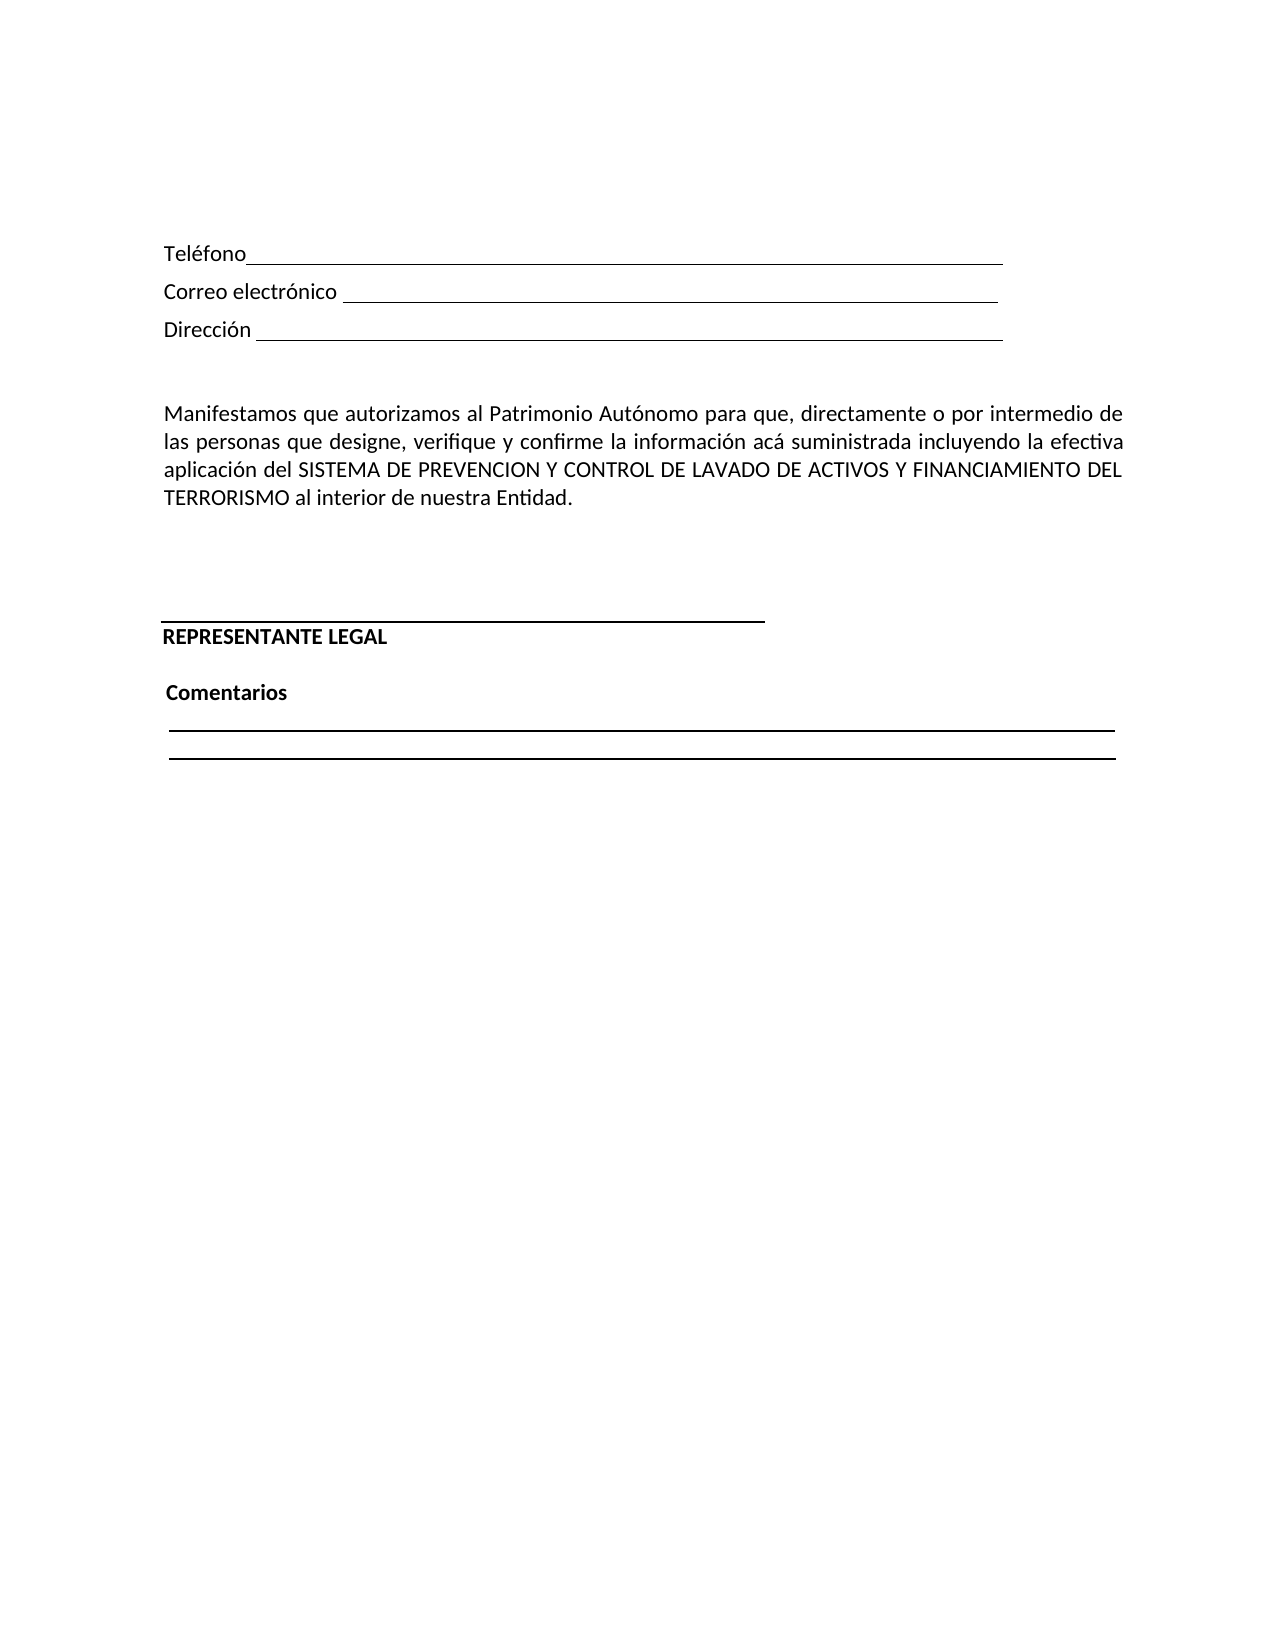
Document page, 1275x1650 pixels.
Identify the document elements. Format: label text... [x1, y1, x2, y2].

text Manifestamos que autorizamos al Patrimonio Autónomo para que, directamente o por intermedio de las personas que designe, verifique y confirme la información acá suministrada incluyendo la efectiva aplicación del SISTEMA DE PREVENCION Y CONTROL DE LAVADO DE ACTIVOS Y FINANCIAMIENTO DEL [164, 399, 1125, 483]
text Teléfono Correo electrónico Dirección [164, 239, 1003, 343]
text Comentarios [166, 678, 1137, 706]
text TERRORISMO al interior de nuestra Entidad. [164, 483, 1137, 511]
subtitle REPRESENTANTE LEGAL [162, 617, 1137, 650]
